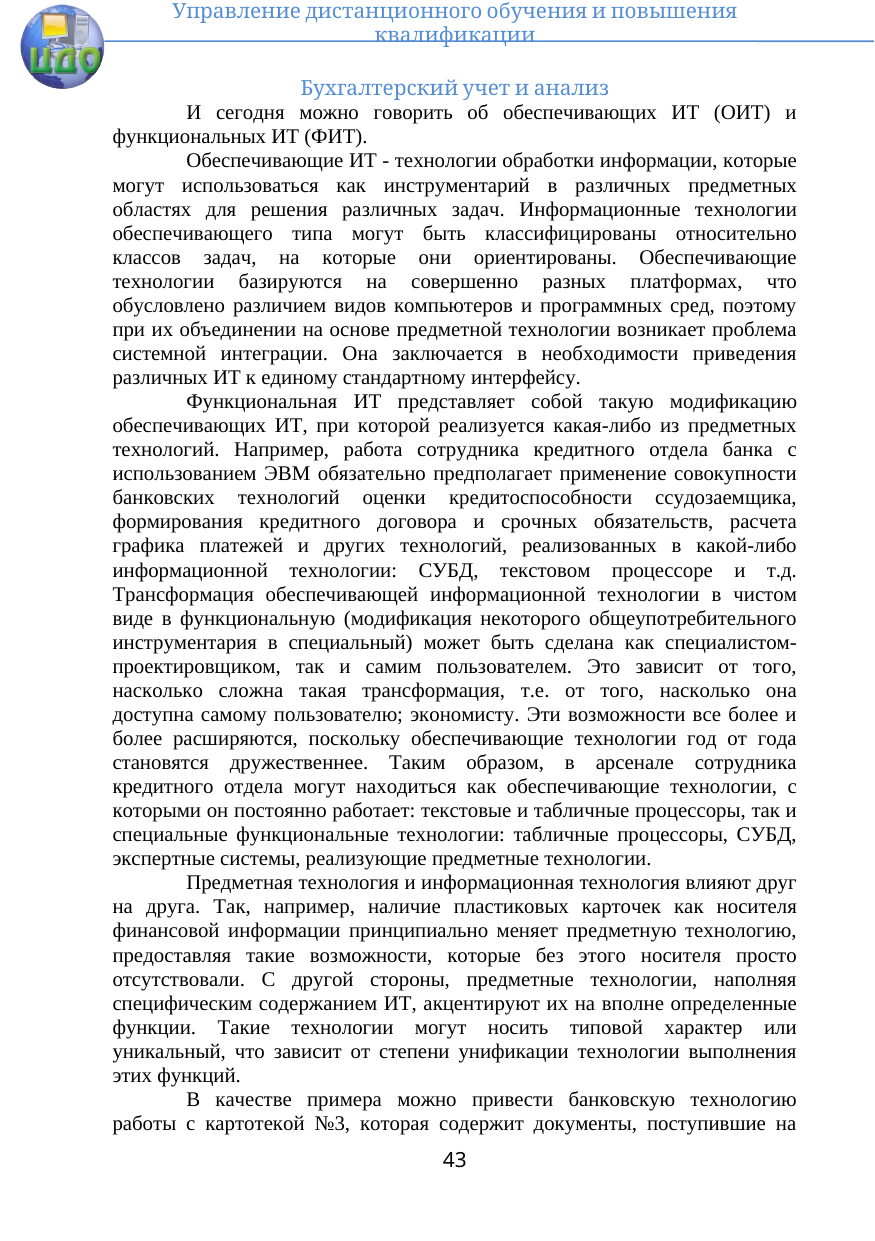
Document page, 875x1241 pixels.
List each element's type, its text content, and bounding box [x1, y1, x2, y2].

text И сегодня можно говорить об обеспечивающих ИТ (ОИТ) и функциональных ИТ (ФИТ). [112, 100, 797, 148]
picture [20, 4, 105, 89]
text Обеспечивающие ИТ - технологии обработки информации, которые могут использоваться как инструментарий в различных предметных областях для решения различных задач. Информационные технологии обеспечивающего типа могут быть классифицированы относительно классов задач, на которые они ориентированы. Обеспечивающие технологии базируются на совершенно разных платформах, что обусловлено различием видов компьютеров и программных сред, поэтому при их объединении на основе предметной технологии возникает проблема системной интеграции. Она заключается в необходимости приведения различных ИТ к единому стандартному интерфейсу. [112, 148, 797, 389]
text Функциональная ИТ представляет собой такую модификацию обеспечивающих ИТ, при которой реализуется какая-либо из предметных технологий. Например, работа сотрудника кредитного отдела банка с использованием ЭВМ обязательно предполагает применение совокупности банковских технологий оценки кредитоспособности ссудозаемщика, формирования кредитного договора и срочных обязательств, расчета графика платежей и других технологий, реализованных в какой-либо информационной технологии: СУБД, текстовом процессоре и т.д. Трансформация обеспечивающей информационной технологии в чистом виде в функциональную (модификация некоторого общеупотребительного инструментария в специальный) может быть сделана как специалистом-проектировщиком, так и самим пользователем. Это зависит от того, насколько сложна такая трансформация, т.е. от того, насколько она доступна самому пользователю; экономисту. Эти возможности все более и более расширяются, поскольку обеспечивающие технологии год от года становятся дружественнее. Таким образом, в арсенале сотрудника кредитного отдела могут находиться как обеспечивающие технологии, с которыми он постоянно работает: текстовые и табличные процессоры, так и специальные функциональные технологии: табличные процессоры, СУБД, экспертные системы, реализующие предметные технологии. [112, 389, 797, 870]
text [112, 1087, 797, 1135]
text Предметная технология и информационная технология влияют друг на друга. Так, например, наличие пластиковых карточек как носителя финансовой информации принципиально меняет предметную технологию, предоставляя такие возможности, которые без этого носителя просто отсутствовали. С другой стороны, предметные технологии, наполняя специфическим содержанием ИТ, акцентируют их на вполне определенные функции. Такие технологии могут носить типовой характер или уникальный, что зависит от степени унификации технологии выполнения этих функций. [112, 870, 797, 1087]
